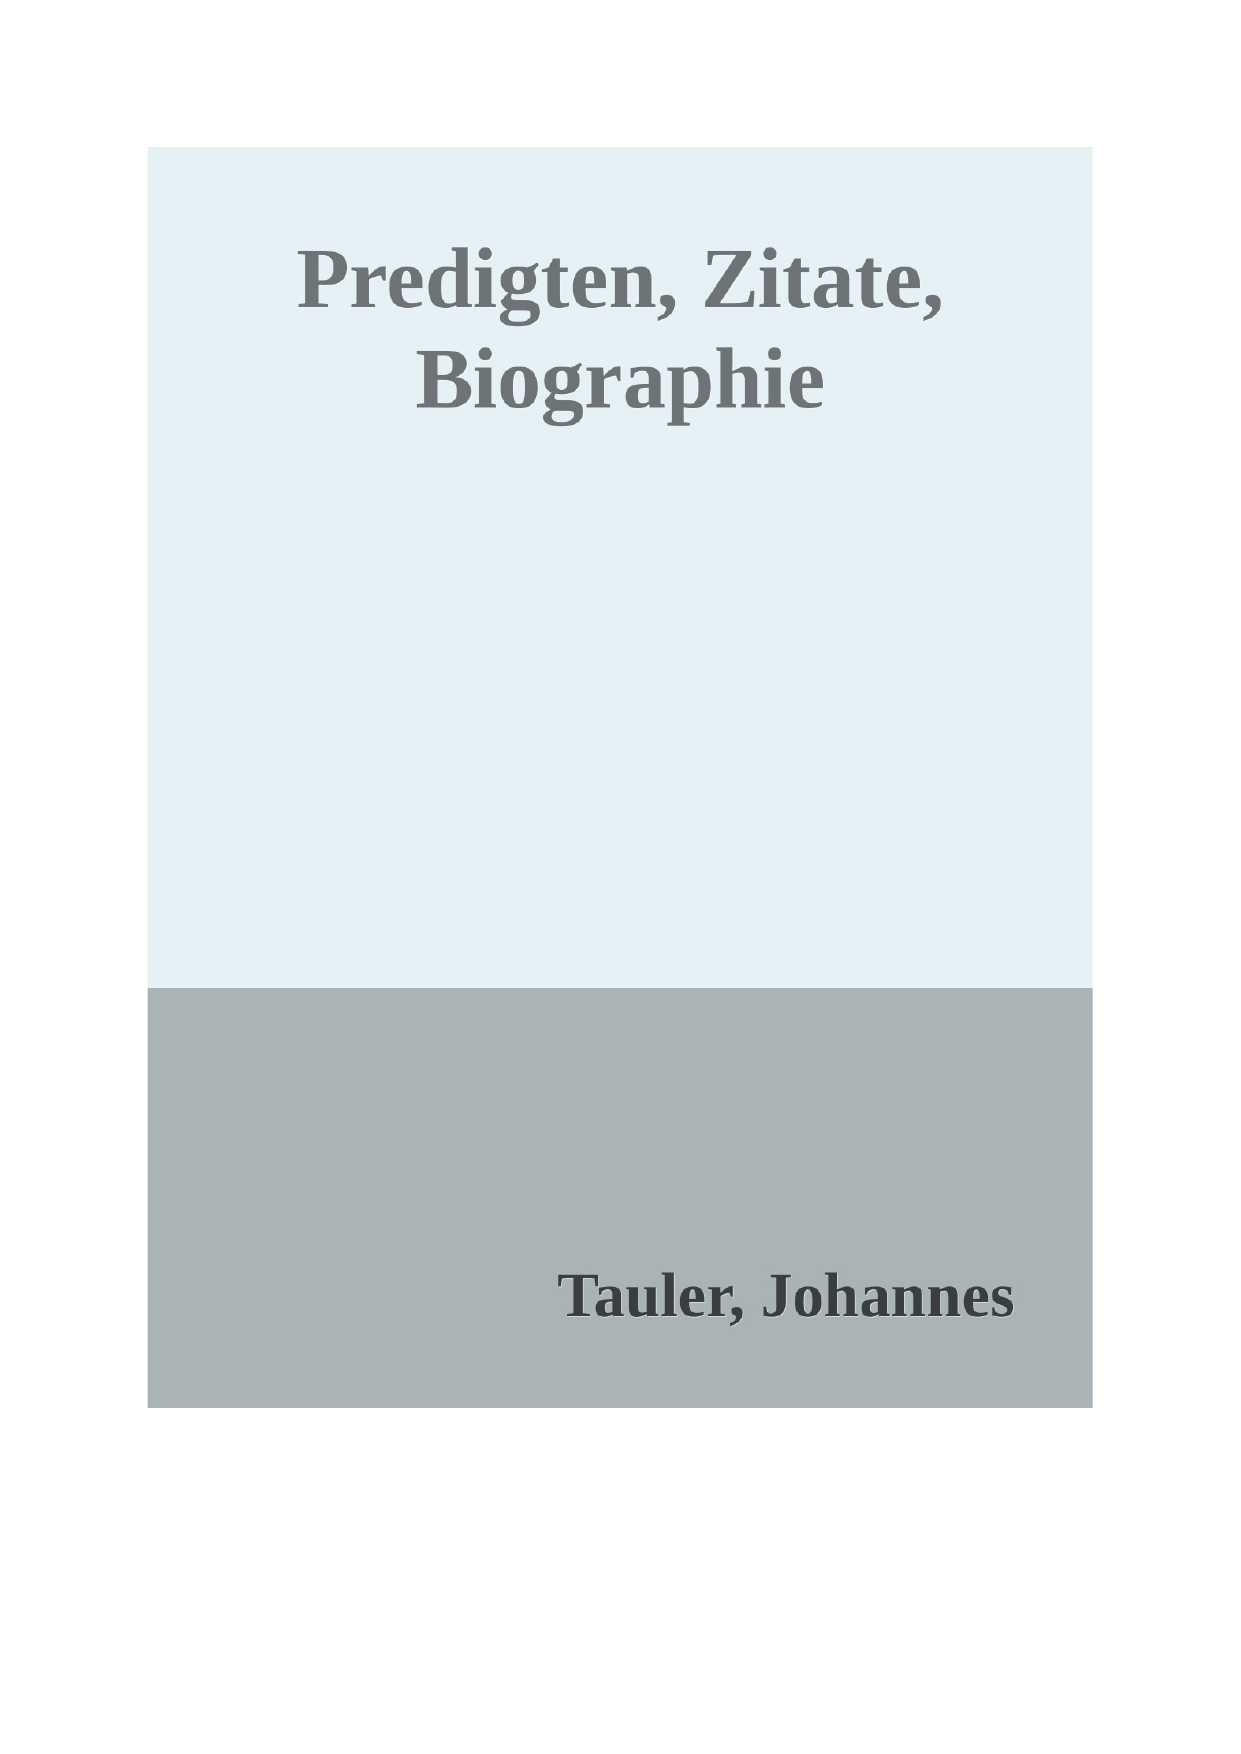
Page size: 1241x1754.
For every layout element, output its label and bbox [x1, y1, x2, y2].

picture [147, 147, 1093, 1408]
